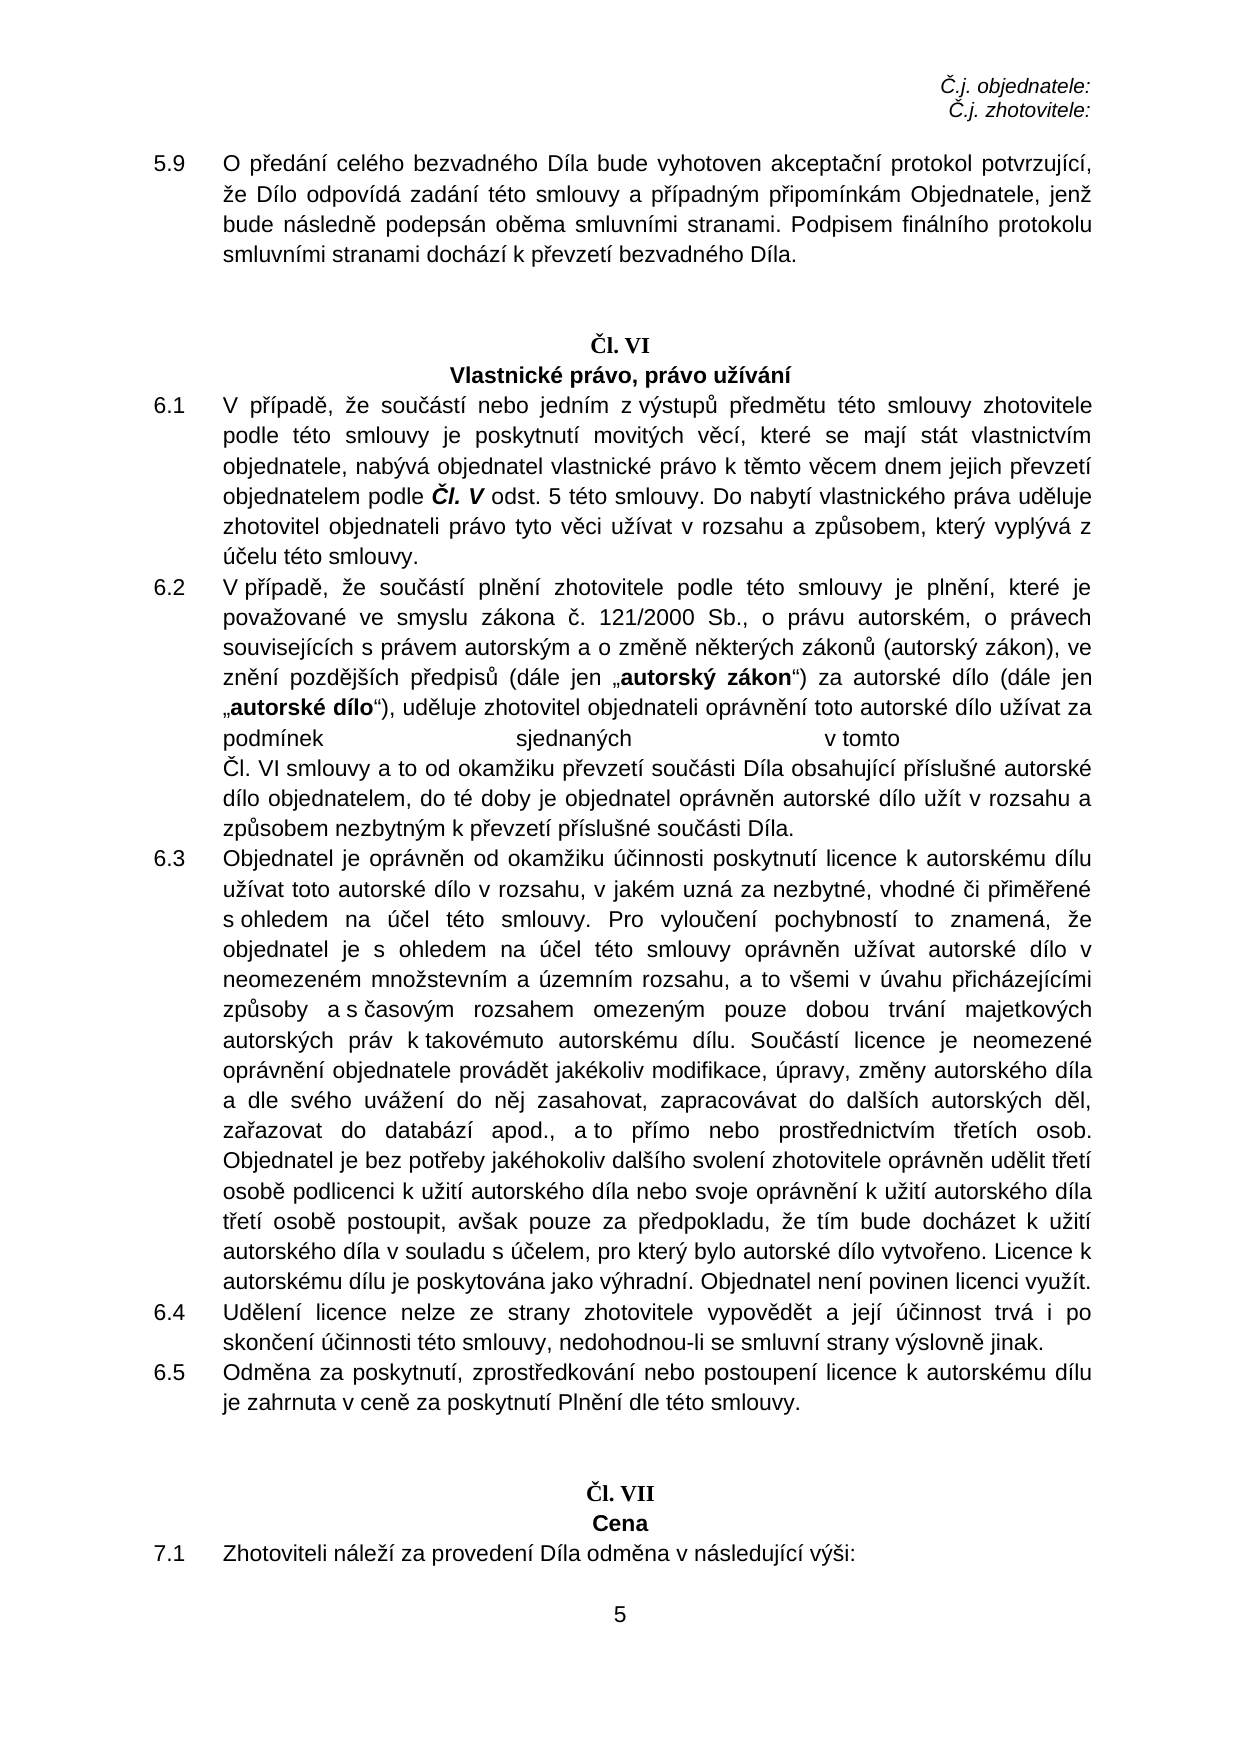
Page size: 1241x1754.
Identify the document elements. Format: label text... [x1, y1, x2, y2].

list V případě, že součástí plnění zhotovitele podle této smlouvy je plnění, které je považované ve smyslu zákona č. 121/2000 Sb., o právu autorském, o právech souvisejících s právem autorským a o změně některých zákonů (autorský zákon), ve znění pozdějších předpisů (dále jen „autorský zákon“) za autorské dílo (dále jen „autorské dílo“), uděluje zhotovitel objednateli oprávnění toto autorské dílo užívat za podmínek sjednaných v tomto Čl. VI smlouvy a to od okamžiku převzetí součásti Díla obsahující příslušné autorské dílo objednatelem, do té doby je objednatel oprávněn autorské dílo užít v rozsahu a způsobem nezbytným k převzetí příslušné součásti Díla. [185, 573, 1093, 841]
list Objednatel je oprávněn od okamžiku účinnosti poskytnutí licence k autorskému dílu užívat toto autorské dílo v rozsahu, v jakém uzná za nezbytné, vhodné či přiměřené s ohledem na účel této smlouvy. Pro vyloučení pochybností to znamená, že objednatel je s ohledem na účel této smlouvy oprávněn užívat autorské dílo v neomezeném množstevním a územním rozsahu, a to všemi v úvahu přicházejícími způsoby a s časovým rozsahem omezeným pouze dobou trvání majetkových autorských práv k takovémuto autorskému dílu. Součástí licence je neomezené oprávnění objednatele provádět jakékoliv modifikace, úpravy, změny autorského díla a dle svého uvážení do něj zasahovat, zapracovávat do dalších autorských děl, zařazovat do databází apod., a to přímo nebo prostřednictvím třetích osob. Objednatel je bez potřeby jakéhokoliv dalšího svolení zhotovitele oprávněn udělit třetí osobě podlicenci k užití autorského díla nebo svoje oprávnění k užití autorského díla třetí osobě postoupit, avšak pouze za předpokladu, že tím bude docházet k užití autorského díla v souladu s účelem, pro který bylo autorské dílo vytvořeno. Licence k autorskému dílu je poskytována jako výhradní. Objednatel není povinen licenci využít. [185, 845, 1093, 1294]
list Vlastnické právo, právo užívání [148, 332, 1093, 388]
list Zhotoviteli náleží za provedení Díla odměna v následující výši: [185, 1540, 1093, 1567]
list Odměna za poskytnutí, zprostředkování nebo postoupení licence k autorskému dílu je zahrnuta v ceně za poskytnutí Plnění dle této smlouvy. [185, 1359, 1093, 1415]
list V případě, že součástí nebo jedním z výstupů předmětu této smlouvy zhotovitele podle této smlouvy je poskytnutí movitých věcí, které se mají stát vlastnictvím objednatele, nabývá objednatel vlastnické právo k těmto věcem dnem jejich převzetí objednatelem podle Čl. V odst. 5 této smlouvy. Do nabytí vlastnického práva uděluje zhotovitel objednateli právo tyto věci užívat v rozsahu a způsobem, který vyplývá z účelu této smlouvy. [185, 392, 1093, 569]
list Udělení licence nelze ze strany zhotovitele vypovědět a její účinnost trvá i po skončení účinnosti této smlouvy, nedohodnou-li se smluvní strany výslovně jinak. [185, 1298, 1093, 1355]
list Cena [148, 1480, 1093, 1536]
list O předání celého bezvadného Díla bude vyhotoven akceptační protokol potvrzující, že Dílo odpovídá zadání této smlouvy a případným připomínkám Objednatele, jenž bude následně podepsán oběma smluvními stranami. Podpisem finálního protokolu smluvními stranami dochází k převzetí bezvadného Díla. [185, 150, 1093, 267]
